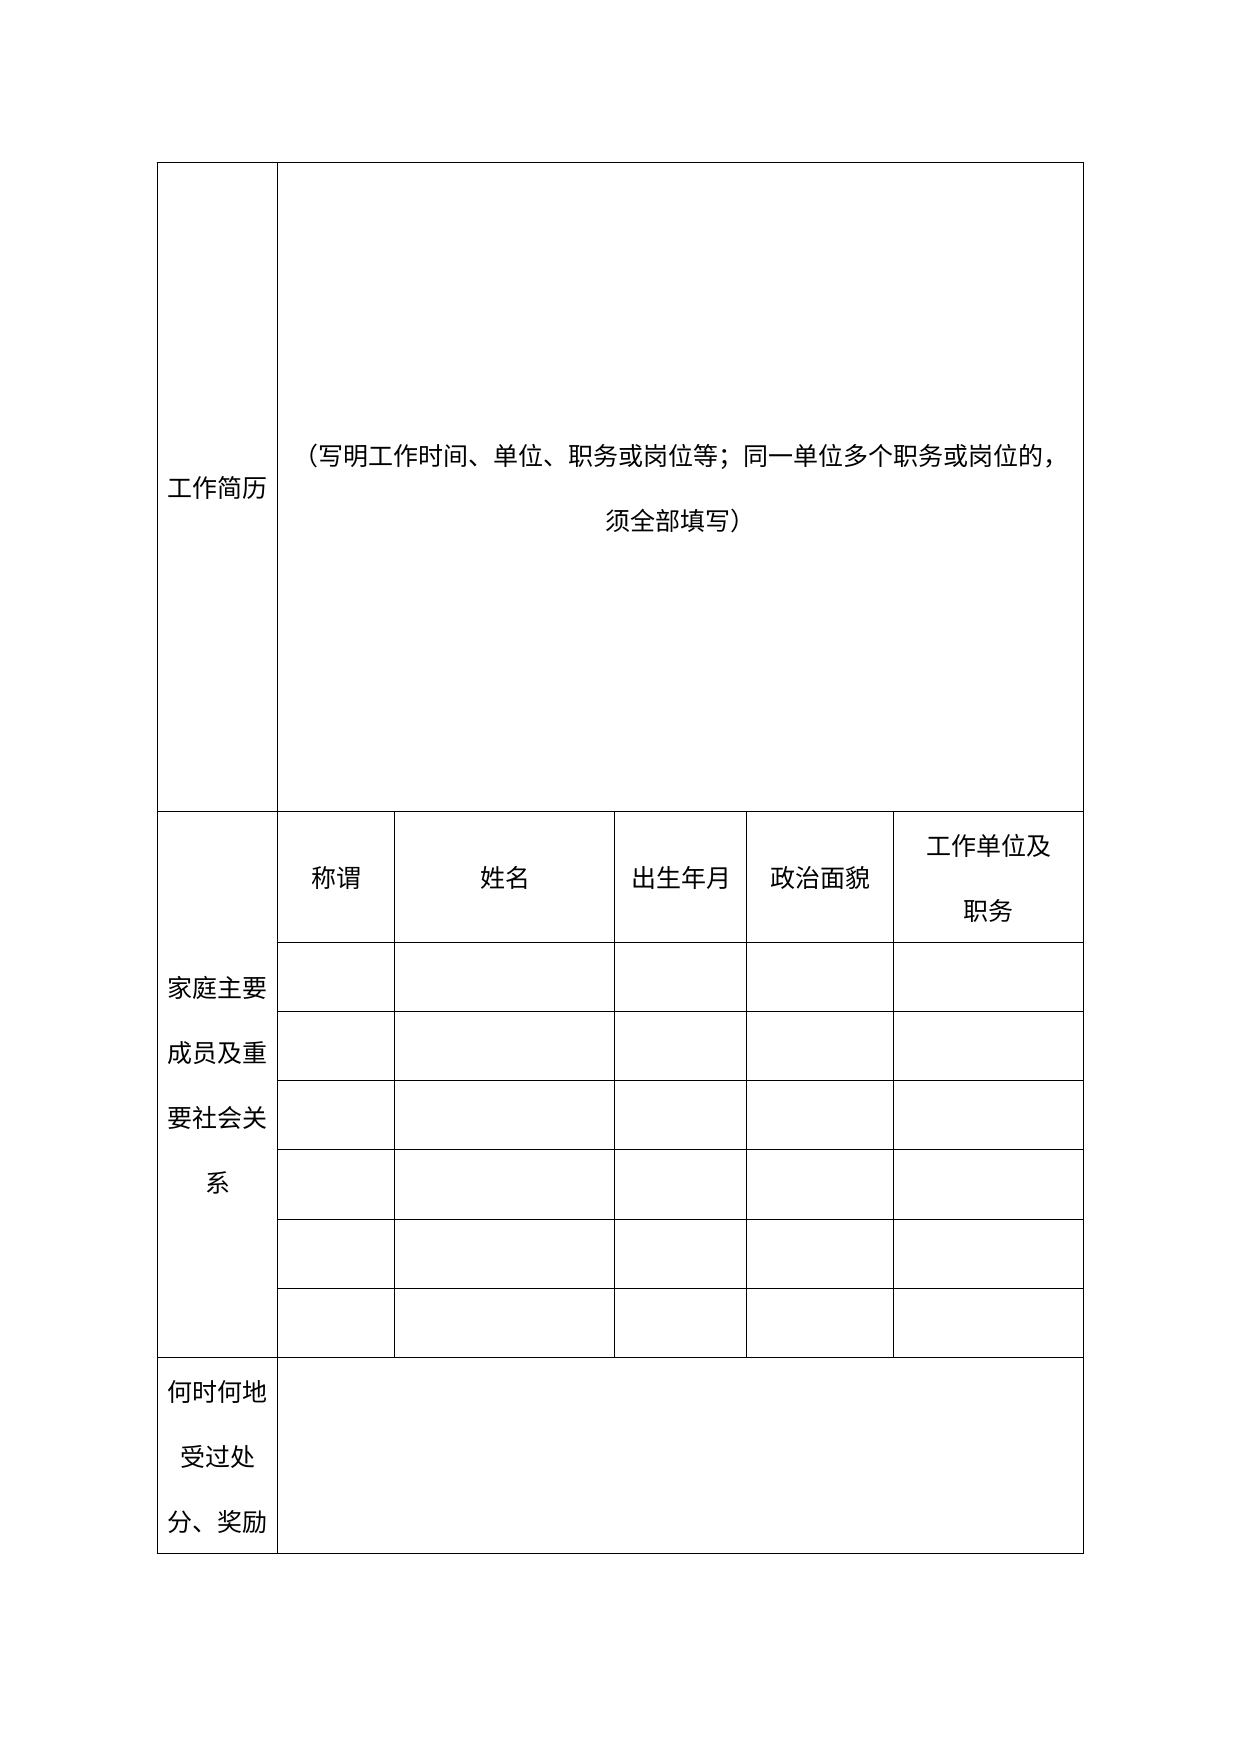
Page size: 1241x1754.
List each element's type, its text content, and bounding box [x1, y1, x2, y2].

table_cell [747, 1150, 893, 1218]
table_cell [278, 1220, 394, 1288]
table_cell [894, 943, 1083, 1011]
table_cell [747, 1012, 893, 1080]
table_cell [395, 1220, 614, 1288]
table_cell [894, 1220, 1083, 1288]
table_cell [894, 1150, 1083, 1218]
table_cell [278, 1150, 394, 1218]
table_cell 姓名 [395, 812, 614, 942]
table_cell [615, 1081, 746, 1149]
table_cell 何时何地受过处分、奖励 [158, 1358, 277, 1553]
table_cell [395, 1012, 614, 1080]
table_cell [615, 1289, 746, 1357]
table_cell [615, 1012, 746, 1080]
table_cell [278, 1289, 394, 1357]
table_cell [278, 1358, 1083, 1553]
table_cell [278, 1012, 394, 1080]
table_cell [615, 1150, 746, 1218]
table_cell [894, 1289, 1083, 1357]
table_cell [747, 943, 893, 1011]
table_cell [395, 1289, 614, 1357]
table_cell [395, 1150, 614, 1218]
table_cell [747, 1289, 893, 1357]
table_cell 家庭主要成员及重要社会关系 [158, 812, 277, 1357]
table_cell [894, 1081, 1083, 1149]
table_cell [615, 943, 746, 1011]
table_cell [894, 1012, 1083, 1080]
table_cell 工作单位及 职务 [894, 812, 1083, 942]
table_cell [395, 943, 614, 1011]
table_cell [747, 1081, 893, 1149]
table_cell [747, 1220, 893, 1288]
table_cell [395, 1081, 614, 1149]
table_cell [278, 943, 394, 1011]
table_cell 工作简历 [158, 163, 277, 811]
table_cell （写明工作时间、单位、职务或岗位等；同一单位多个职务或岗位的，须全部填写） [278, 163, 1083, 811]
table_cell 出生年月 [615, 812, 746, 942]
table_cell [278, 1081, 394, 1149]
table_cell 称谓 [278, 812, 394, 942]
table_cell [615, 1220, 746, 1288]
table_cell 政治面貌 [747, 812, 893, 942]
